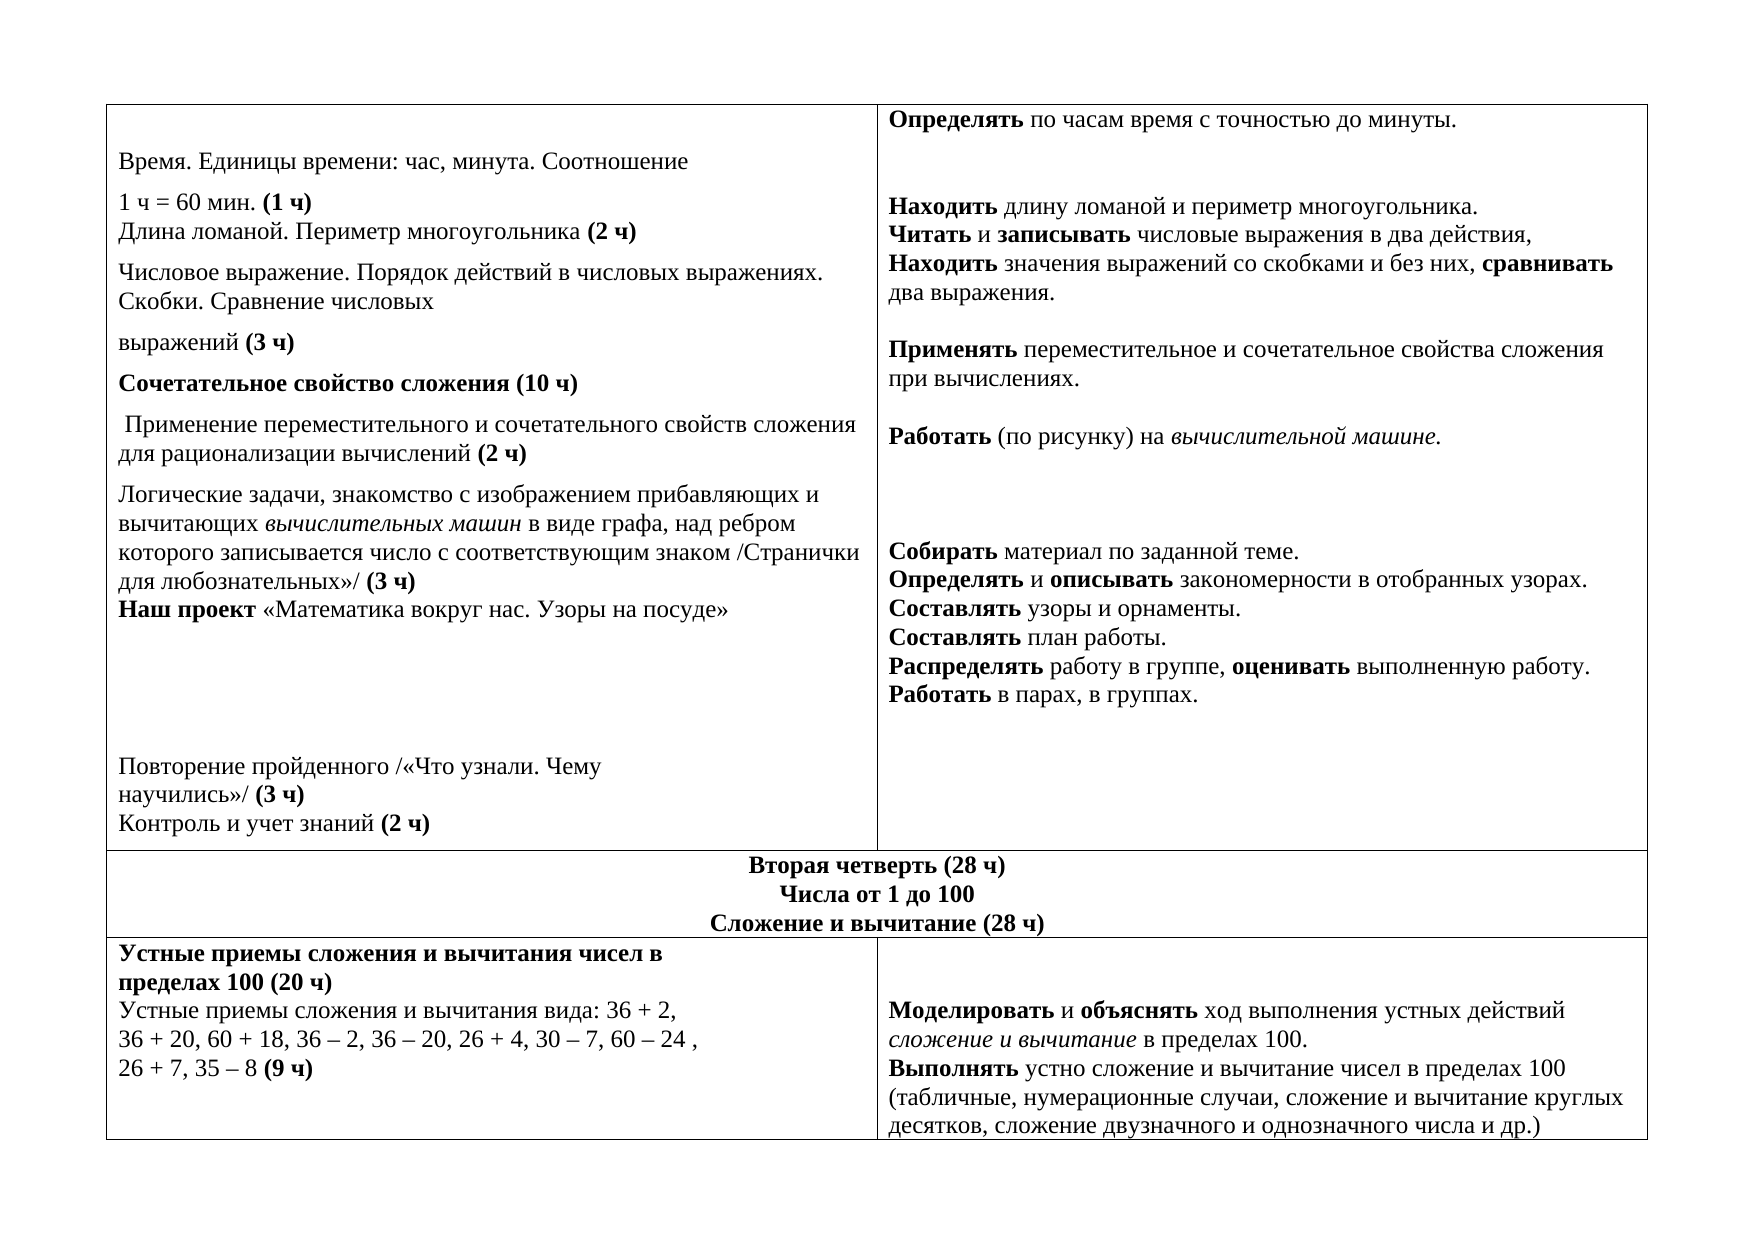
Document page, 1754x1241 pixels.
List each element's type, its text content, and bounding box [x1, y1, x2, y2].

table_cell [878, 105, 1647, 849]
table_cell Вторая четверть (28 ч) Числа от 1 до 100 Сложение и вычитание (28 ч) [107, 851, 1647, 937]
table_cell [107, 105, 877, 849]
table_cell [107, 938, 877, 1139]
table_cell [878, 938, 1647, 1139]
